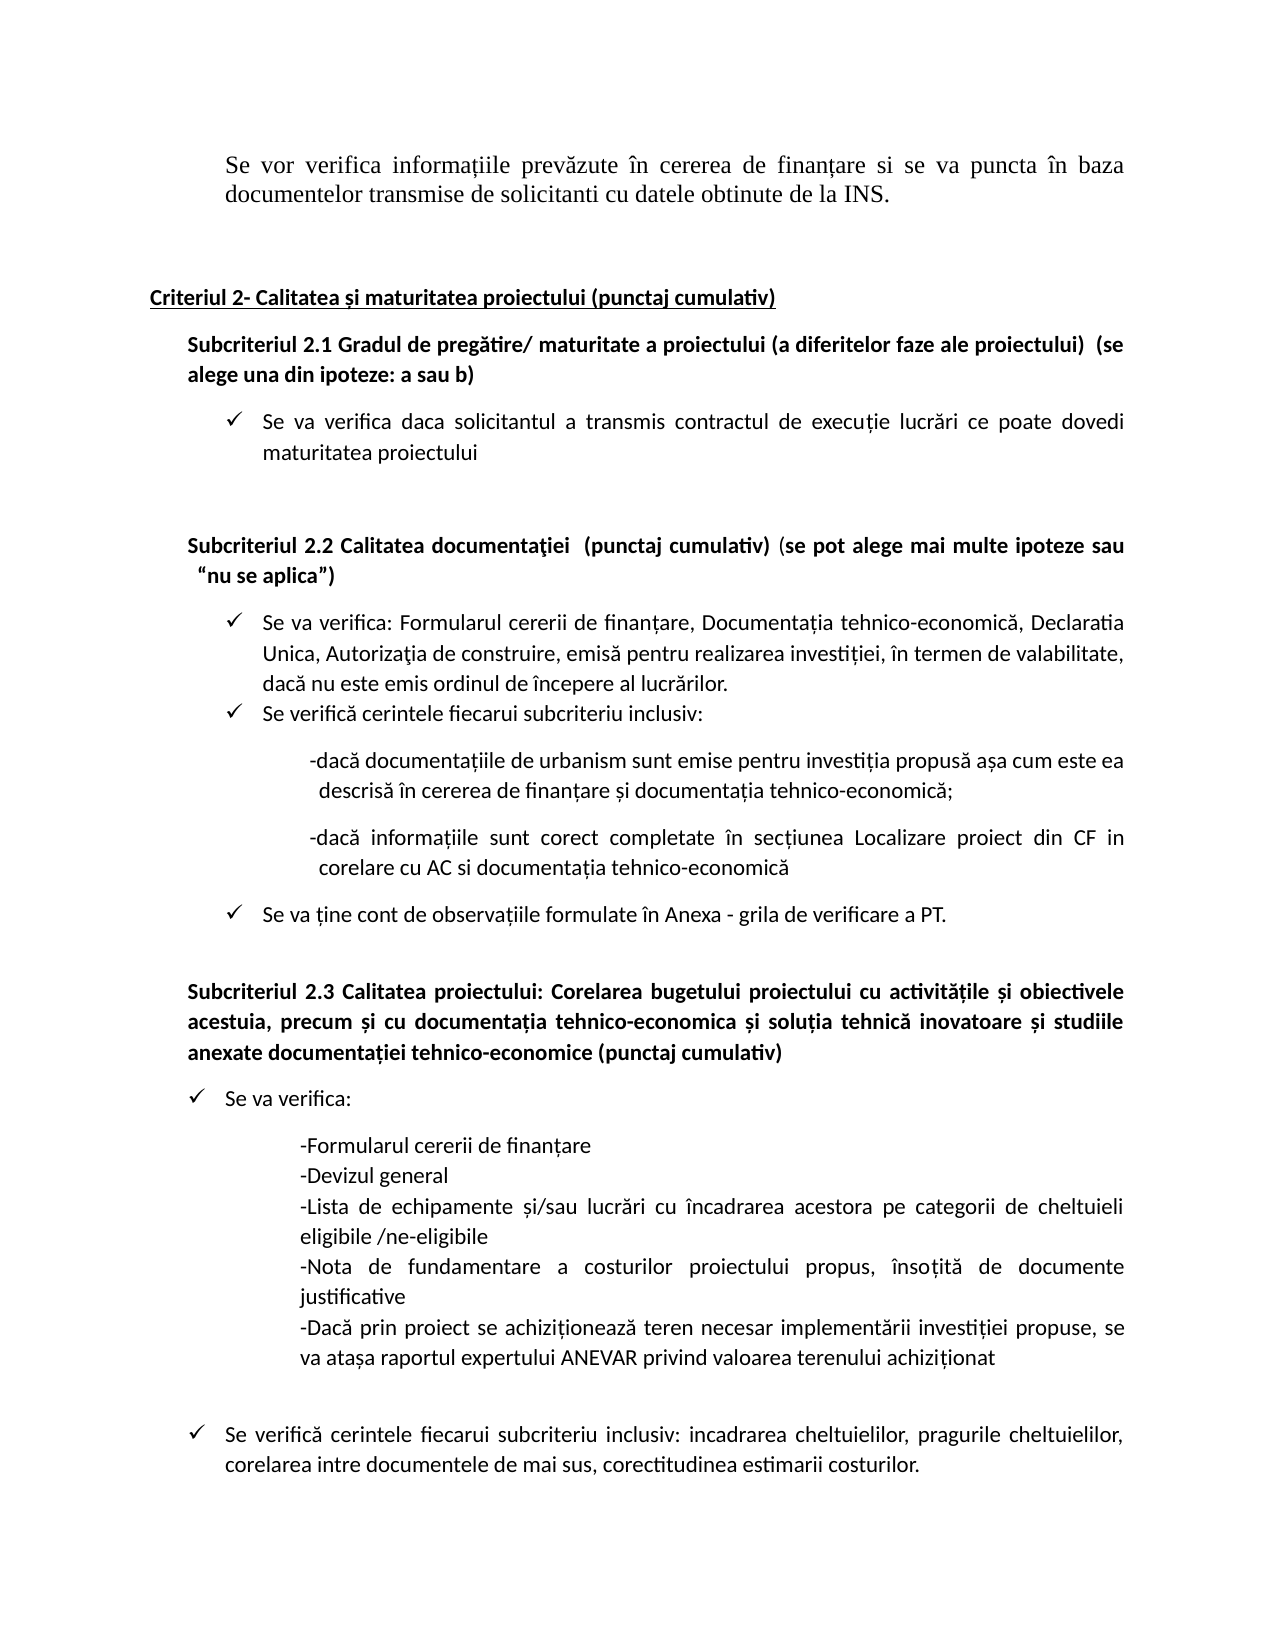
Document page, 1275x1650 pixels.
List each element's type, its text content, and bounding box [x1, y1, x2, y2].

text -dacă informațiile sunt corect completate în secțiunea Localizare proiect din CF in corelare cu AC si documentația tehnico-economică [309, 823, 1125, 881]
text Subcriteriul 2.1 Gradul de pregătire/ maturitate a proiectului (a diferitelor faze ale proiectului) (se alege una din ipoteze: a sau b) [187, 330, 1125, 389]
text Subcriteriul 2.2 Calitatea documentaţiei (punctaj cumulativ) (se pot alege mai multe ipoteze sau “nu se aplica”) [187, 531, 1125, 590]
list Se va ține cont de observațiile formulate în Anexa - grila de verificare a PT. [225, 900, 1125, 928]
text -Nota de fundamentare a costurilor proiectului propus, însoțită de documente justificative [300, 1252, 1125, 1311]
text -Devizul general [300, 1162, 1125, 1190]
text Criteriul 2- Calitatea și maturitatea proiectului (punctaj cumulativ) [150, 283, 1125, 312]
text Subcriteriul 2.3 Calitatea proiectului: Corelarea bugetului proiectului cu activitățile și obiectivele acestuia, precum și cu documentația tehnico-economica și soluția tehnică inovatoare și studiile anexate documentației tehnico-economice (punctaj cumulativ) [187, 977, 1125, 1066]
text -Dacă prin proiect se achiziționează teren necesar implementării investiției propuse, se va atașa raportul expertului ANEVAR privind valoarea terenului achiziționat [300, 1313, 1125, 1371]
list Se va verifica daca solicitantul a transmis contractul de execuție lucrări ce poate dovedi maturitatea proiectului [225, 407, 1125, 466]
list Se va verifica: Formularul cererii de finanțare, Documentația tehnico-economică, Declaratia Unica, Autorizaţia de construire, emisă pentru realizarea investiției, în termen de valabilitate, dacă nu este emis ordinul de începere al lucrărilor. [225, 608, 1125, 697]
text Se vor verifica informațiile prevăzute în cererea de finanțare si se va puncta în baza documentelor transmise de solicitanti cu datele obtinute de la INS. [225, 150, 1125, 207]
list Se verifică cerintele fiecarui subcriteriu inclusiv: [225, 699, 1125, 727]
text -Lista de echipamente și/sau lucrări cu încadrarea acestora pe categorii de cheltuieli eligibile /ne-eligibile [300, 1192, 1125, 1250]
list Se verifică cerintele fiecarui subcriteriu inclusiv: incadrarea cheltuielilor, pragurile cheltuielilor, corelarea intre documentele de mai sus, corectitudinea estimarii costurilor. [187, 1420, 1125, 1478]
list Se va verifica: [187, 1084, 1125, 1113]
text -dacă documentațiile de urbanism sunt emise pentru investiția propusă așa cum este ea descrisă în cererea de finanțare și documentația tehnico-economică; [309, 746, 1125, 804]
text -Formularul cererii de finanțare [300, 1131, 1125, 1159]
